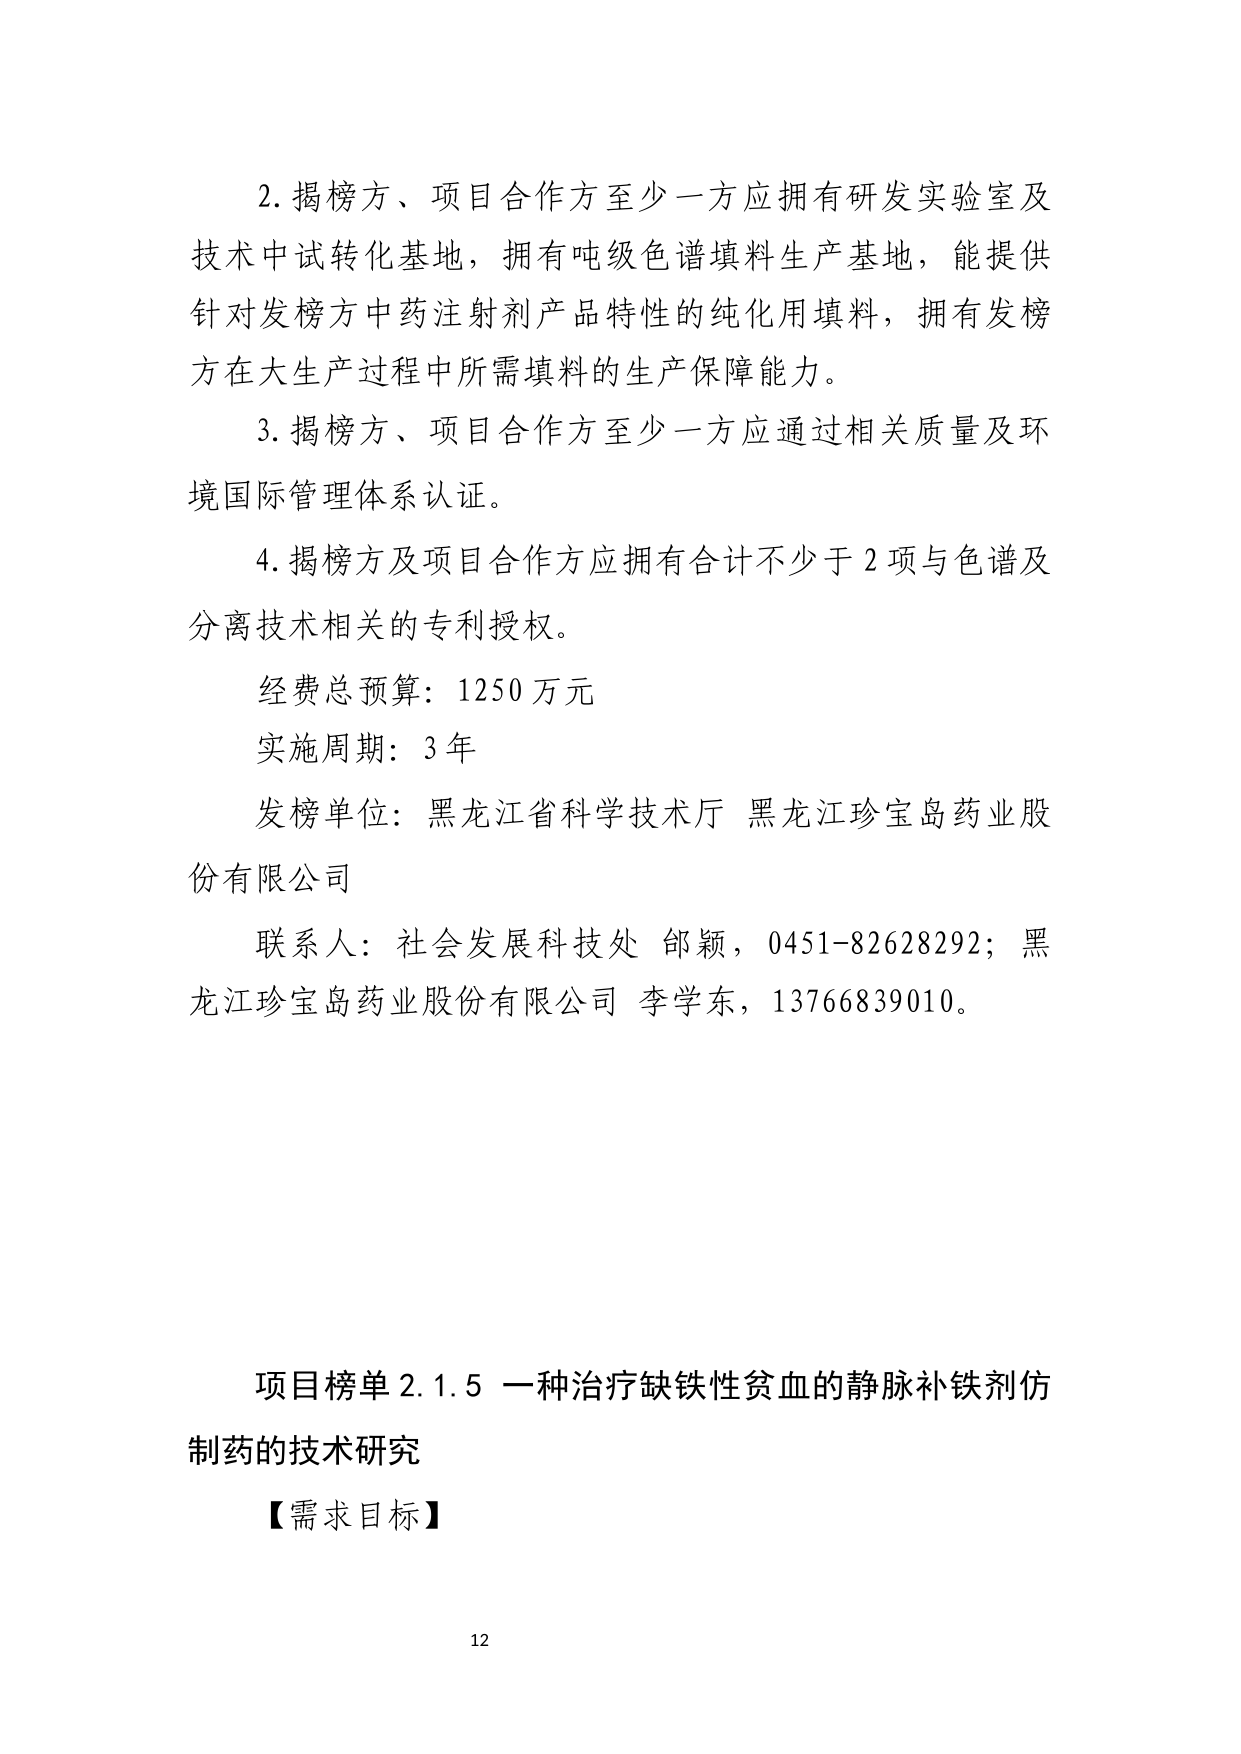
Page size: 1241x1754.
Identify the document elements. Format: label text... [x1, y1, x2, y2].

text 联系人：社会发展科技处 邰颖，0451-82628292；黑龙江珍宝岛药业股份有限公司 李学东，13766839010。 [187, 909, 1053, 1025]
text 3.揭榜方、项目合作方至少一方应通过相关质量及环境国际管理体系认证。 [187, 395, 1053, 525]
text 实施周期：3年 [187, 714, 1053, 779]
text 4.揭榜方及项目合作方应拥有合计不少于2项与色谱及分离技术相关的专利授权。 [187, 525, 1053, 655]
text 2.揭榜方、项目合作方至少一方应拥有研发实验室及技术中试转化基地，拥有吨级色谱填料生产基地，能提供针对发榜方中药注射剂产品特性的纯化用填料，拥有发榜方在大生产过程中所需填料的生产保障能力。 [189, 162, 1053, 395]
text 经费总预算：1250万元 [189, 655, 1053, 714]
text 发榜单位：黑龙江省科学技术厅 黑龙江珍宝岛药业股份有限公司 [187, 779, 1053, 909]
text 项目榜单2.1.5 一种治疗缺铁性贫血的静脉补铁剂仿制药的技术研究 [187, 1350, 1053, 1480]
text 【需求目标】 [187, 1480, 1053, 1539]
